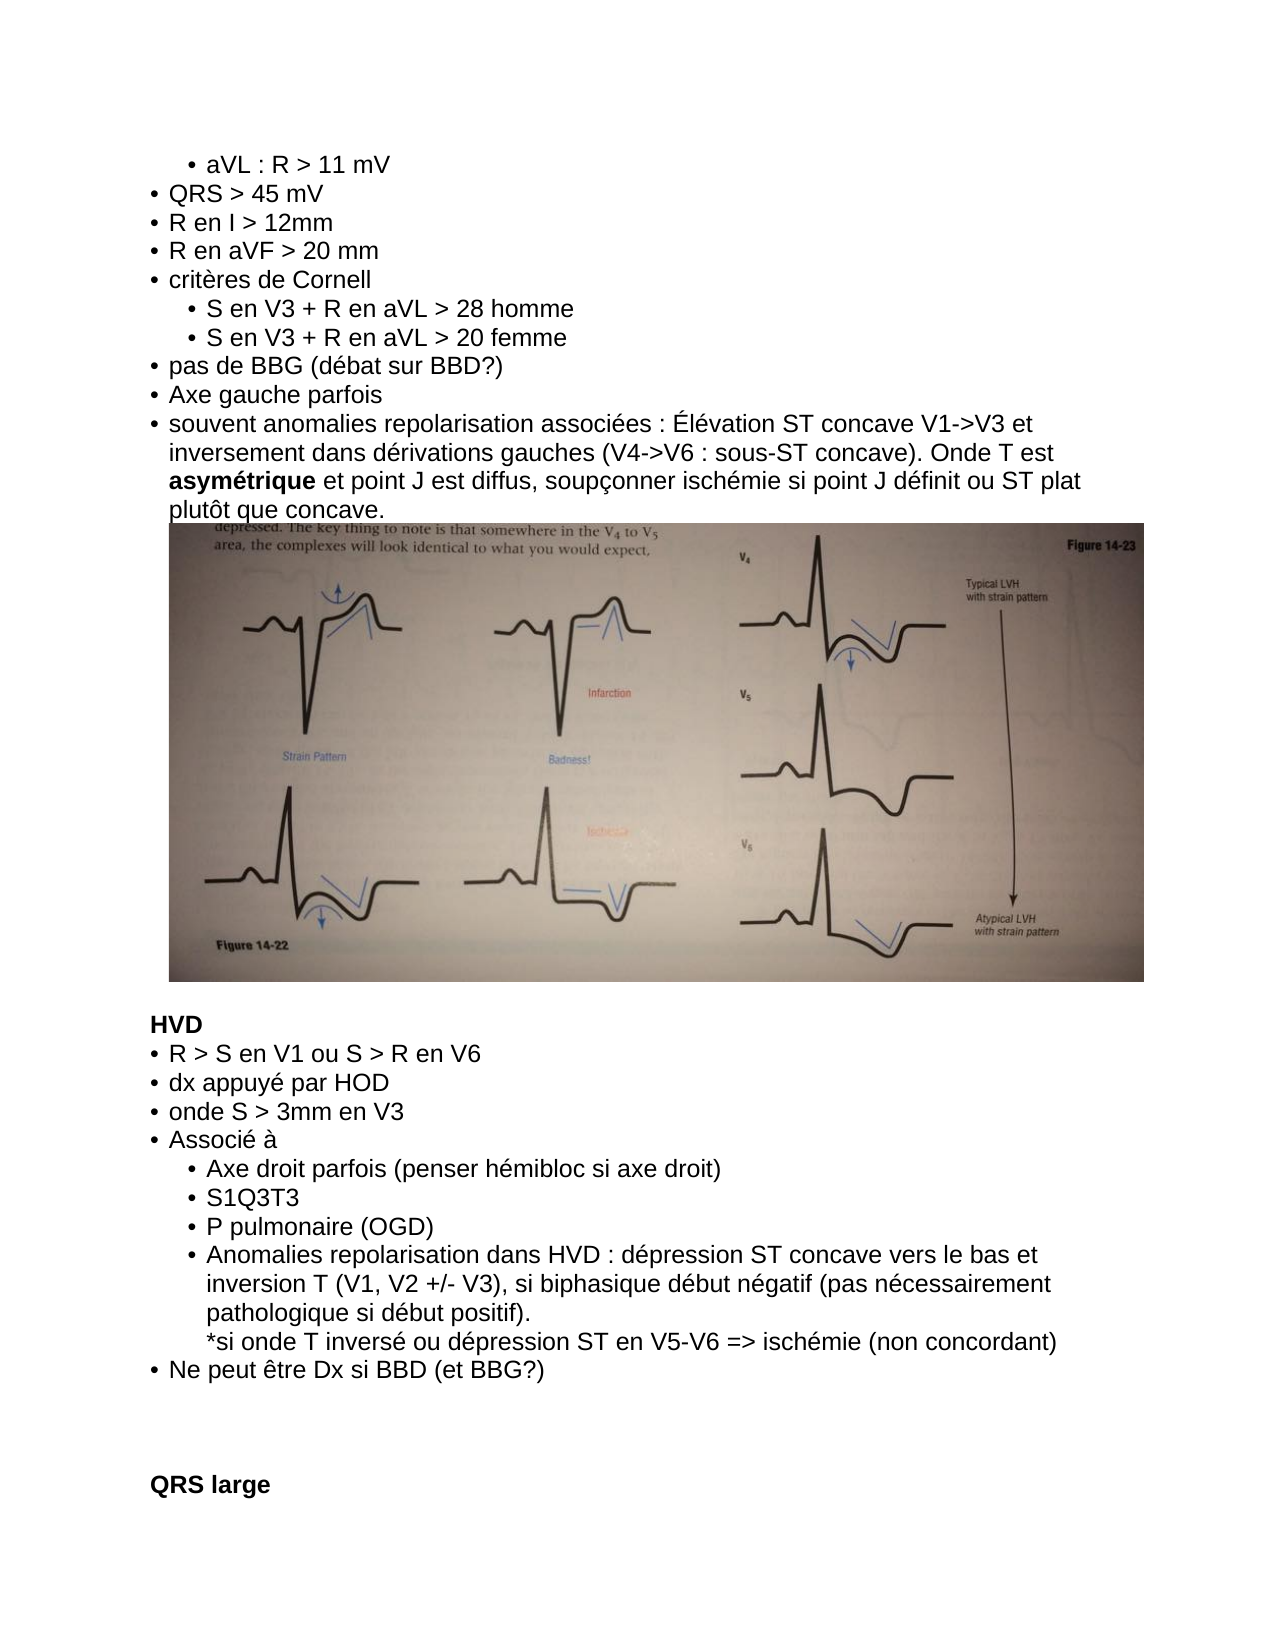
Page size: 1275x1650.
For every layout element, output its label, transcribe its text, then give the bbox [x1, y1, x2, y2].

list R > S en V1 ou S > R en V6 [150, 1039, 1125, 1068]
list critères de Cornell [150, 265, 1125, 294]
list Anomalies repolarisation dans HVD : dépression ST concave vers le bas et inversion T (V1, V2 +/- V3), si biphasique début négatif (pas nécessairement pathologique si début positif). *si onde T inversé ou dépression ST en V5-V6 => ischémie (non concordant) [187, 1241, 1125, 1356]
list QRS > 45 mV [150, 179, 1125, 207]
text QRS large [150, 1471, 1125, 1499]
list R en aVF > 20 mm [150, 236, 1125, 265]
list Associé à [150, 1126, 1125, 1154]
picture [168, 523, 1144, 982]
list R en I > 12mm [150, 207, 1125, 236]
list Ne peut être Dx si BBD (et BBG?) [150, 1356, 1125, 1384]
text HVD [150, 1011, 1125, 1039]
list onde S > 3mm en V3 [150, 1097, 1125, 1126]
list pas de BBG (débat sur BBD?) [150, 351, 1125, 380]
list dx appuyé par HOD [150, 1068, 1125, 1097]
list S en V3 + R en aVL > 20 femme [187, 322, 1125, 351]
list aVL : R > 11 mV [187, 150, 1125, 179]
list S en V3 + R en aVL > 28 homme [187, 294, 1125, 322]
list Axe droit parfois (penser hémibloc si axe droit) [187, 1154, 1125, 1183]
list Axe gauche parfois [150, 380, 1125, 409]
list S1Q3T3 [187, 1183, 1125, 1212]
list P pulmonaire (OGD) [187, 1212, 1125, 1241]
